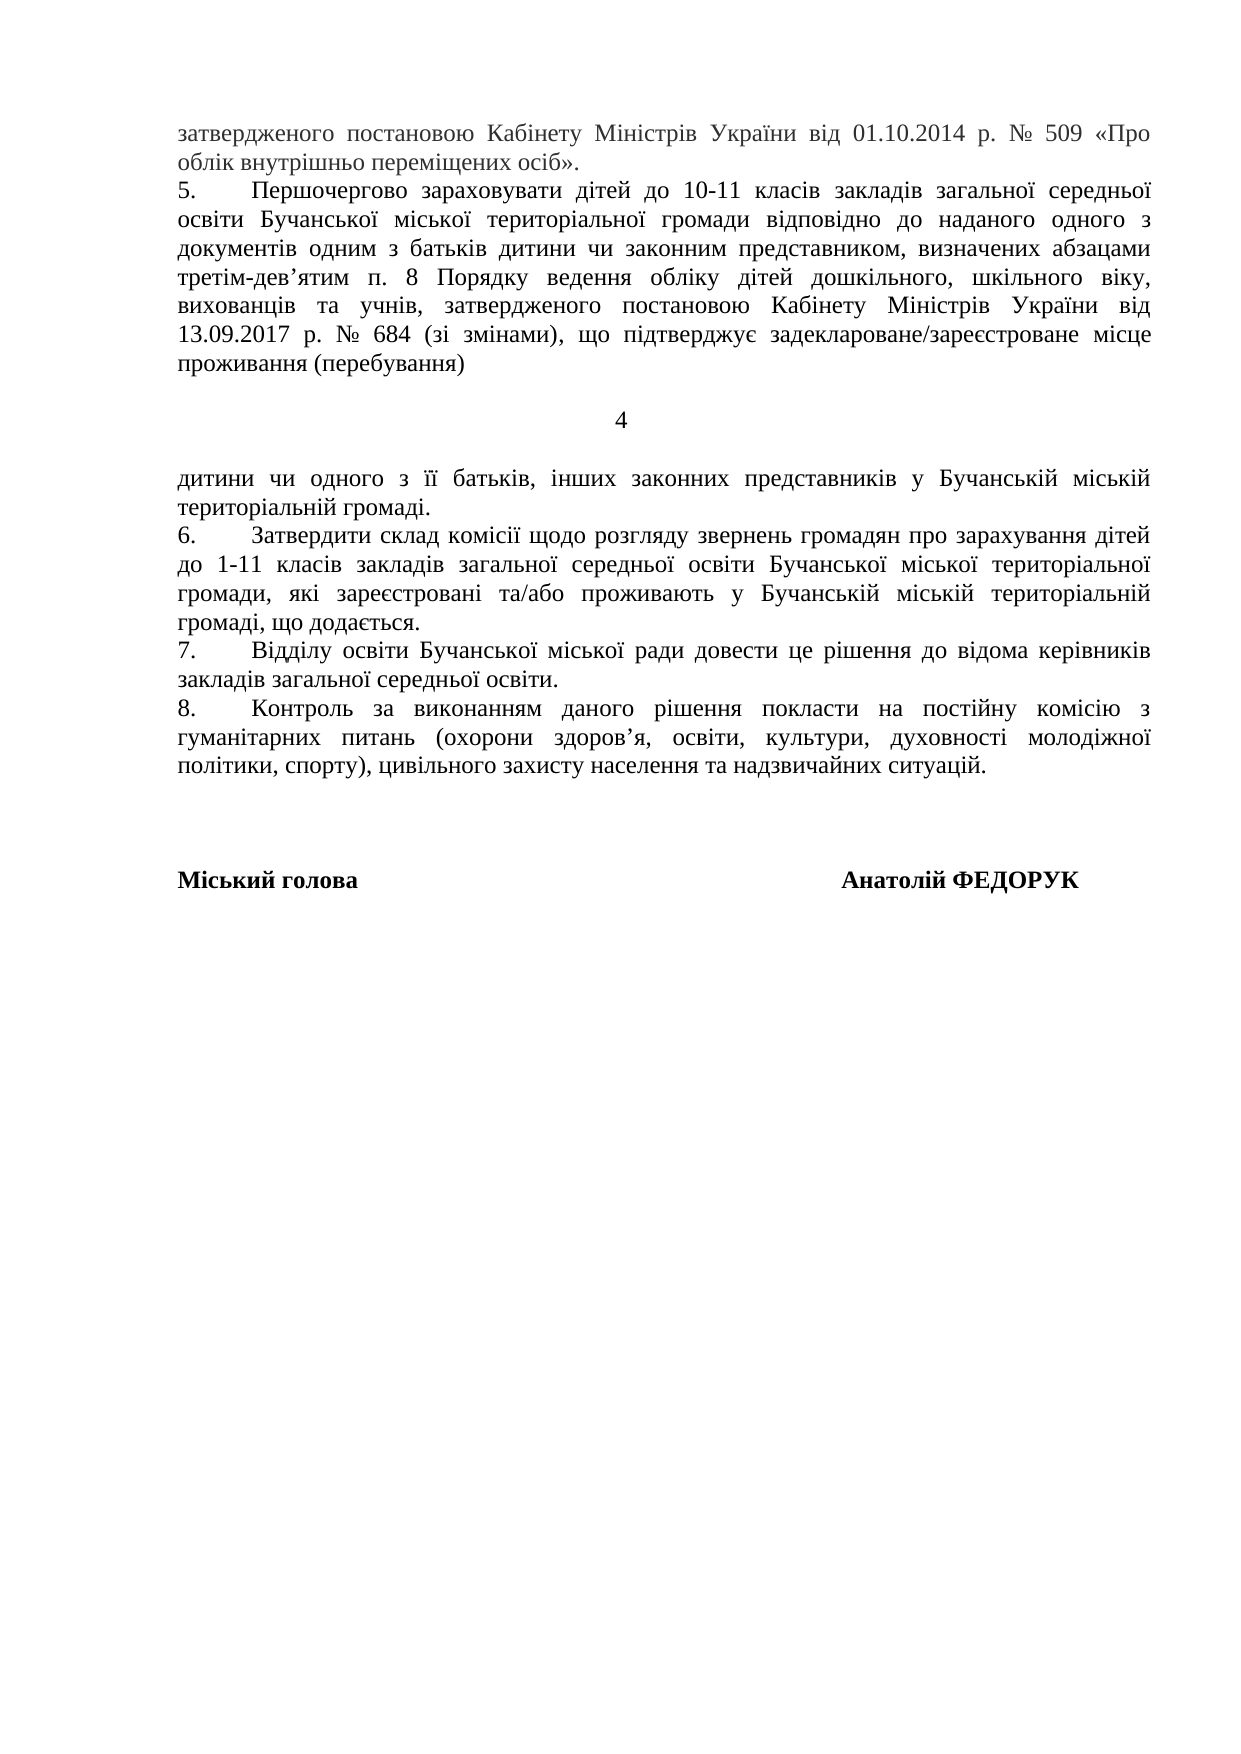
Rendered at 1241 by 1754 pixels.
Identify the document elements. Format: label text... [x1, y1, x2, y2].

list Затвердити склад комісії щодо розгляду звернень громадян про зарахування дітей до 1-11 класів закладів загальної середньої освіти Бучанської міської територіальної громади, які зареєстровані та/або проживають у Бучанській міській територіальній громаді, що додається. [177, 521, 1152, 636]
list Першочергово зараховувати дітей до 10-11 класів закладів загальної середньої освіти Бучанської міської територіальної громади відповідно до наданого одного з документів одним з батьків дитини чи законним представником, визначених абзацами третім-дев’ятим п. 8 Порядку ведення обліку дітей дошкільного, шкільного віку, вихованців та учнів, затвердженого постановою Кабінету Міністрів України від 13.09.2017 р. № 684 (зі змінами), що підтверджує задеклароване/зареєстроване місце проживання (перебування) [177, 176, 1152, 377]
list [177, 118, 1152, 176]
list Відділу освіти Бучанської міської ради довести це рішення до відома керівників закладів загальної середньої освіти. [177, 636, 1152, 693]
text Міський голова Анатолій ФЕДОРУК [177, 866, 1152, 894]
list дитини чи одного з її батьків, інших законних представників у Бучанській міській територіальній громаді. [177, 463, 1152, 521]
list 4 [177, 406, 1152, 434]
list Контроль за виконанням даного рішення покласти на постійну комісію з гуманітарних питань (охорони здоров’я, освіти, культури, духовності молодіжної політики, спорту), цивільного захисту населення та надзвичайних ситуацій. [177, 693, 1152, 779]
